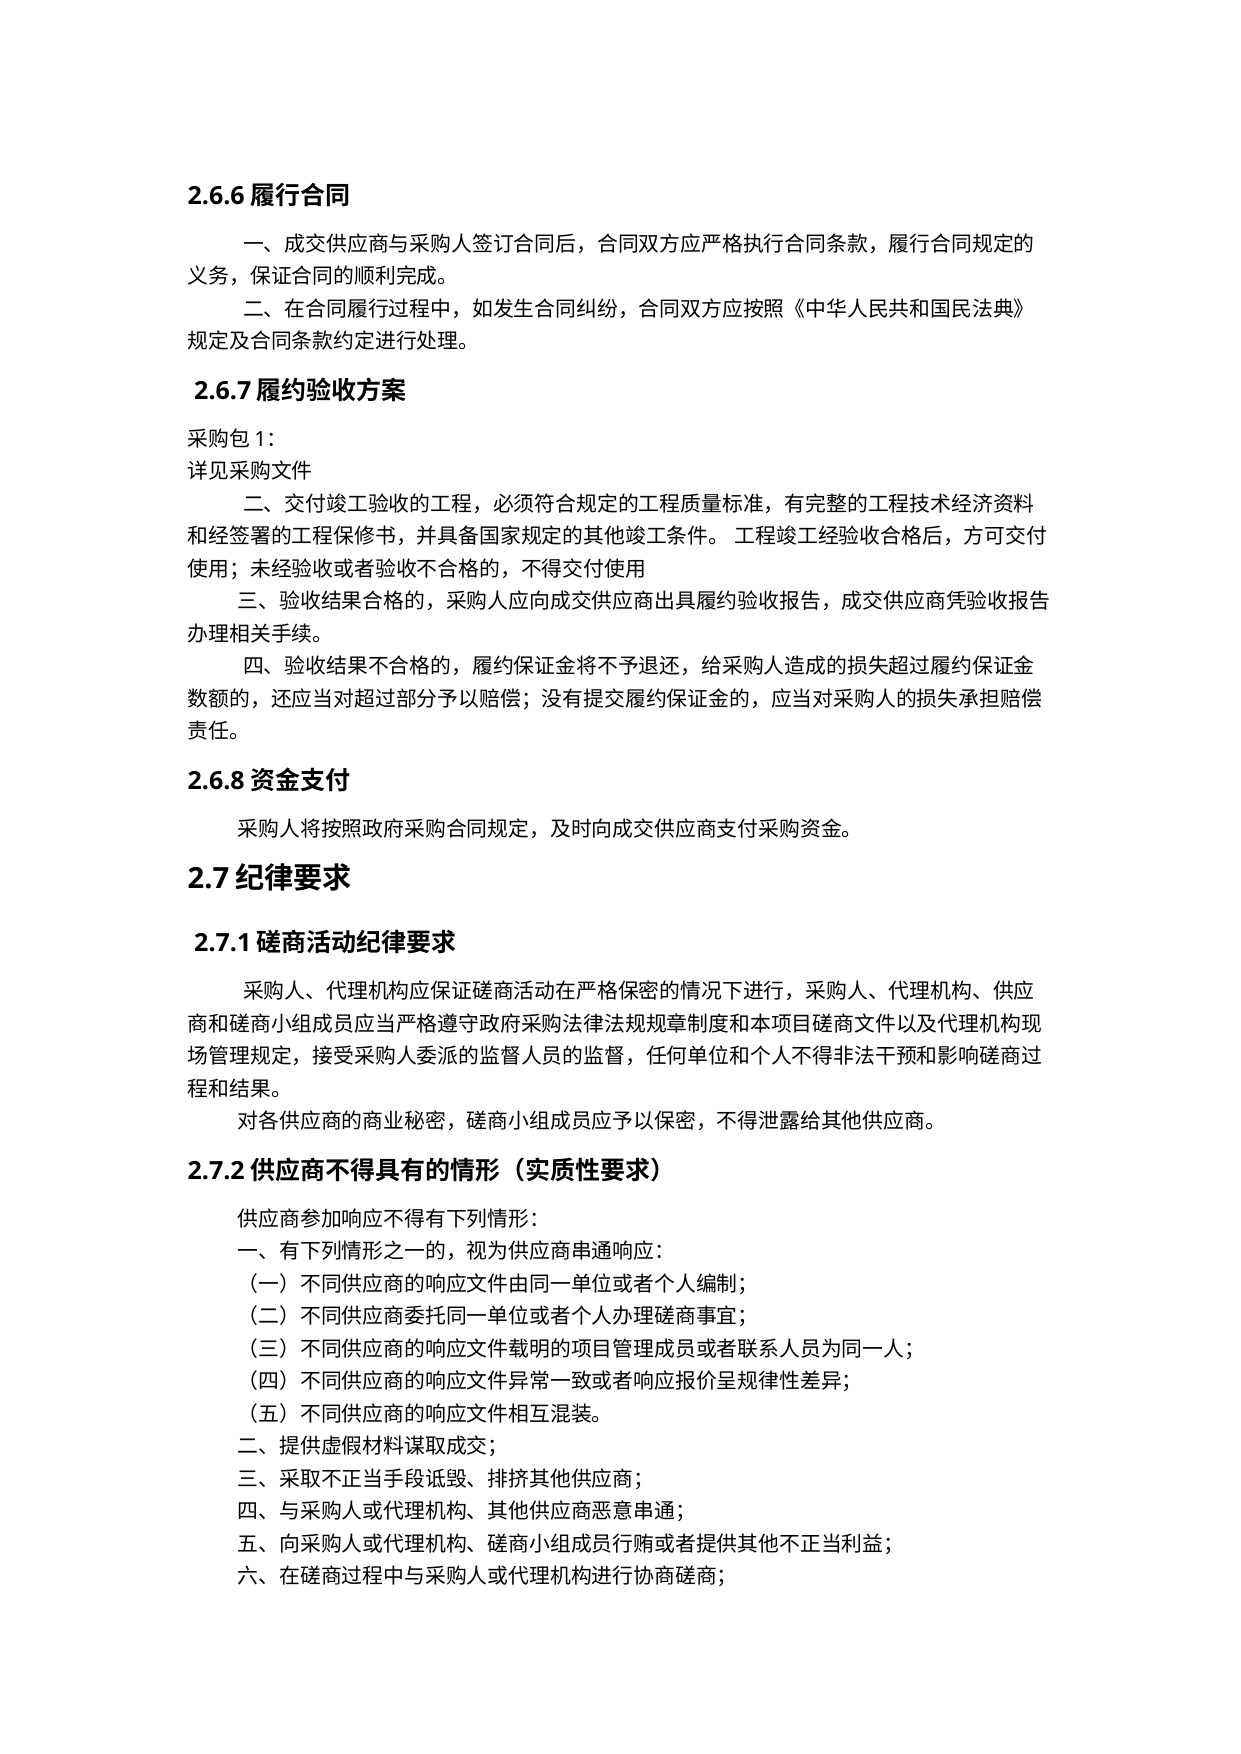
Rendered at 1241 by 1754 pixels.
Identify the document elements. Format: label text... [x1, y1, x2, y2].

text （四）不同供应商的响应文件异常一致或者响应报价呈规律性差异； [187, 1364, 1053, 1397]
text 采购人将按照政府采购合同规定，及时向成交供应商支付采购资金。 [187, 812, 1053, 844]
text 采购包1： [187, 422, 1053, 454]
text 2.7.2供应商不得具有的情形（实质性要求） [187, 1137, 1053, 1202]
text （一）不同供应商的响应文件由同一单位或者个人编制； [187, 1267, 1053, 1299]
text 2.7.1磋商活动纪律要求 [187, 909, 1053, 974]
text 二、提供虚假材料谋取成交； [187, 1429, 1053, 1462]
text 四、与采购人或代理机构、其他供应商恶意串通； [187, 1494, 1053, 1527]
text 二、交付竣工验收的工程，必须符合规定的工程质量标准，有完整的工程技术经济资料和经签署的工程保修书，并具备国家规定的其他竣工条件。 工程竣工经验收合格后，方可交付使用；未经验收或者验收不合格的，不得交付使用 [187, 487, 1053, 584]
text 2.6.6履行合同 [187, 162, 1053, 227]
text 2.6.8资金支付 [187, 747, 1053, 812]
text （二）不同供应商委托同一单位或者个人办理磋商事宜； [187, 1299, 1053, 1332]
text 三、采取不正当手段诋毁、排挤其他供应商； [187, 1462, 1053, 1494]
text 五、向采购人或代理机构、磋商小组成员行贿或者提供其他不正当利益； [187, 1527, 1053, 1559]
text 对各供应商的商业秘密，磋商小组成员应予以保密，不得泄露给其他供应商。 [187, 1104, 1053, 1137]
text （五）不同供应商的响应文件相互混装。 [187, 1397, 1053, 1429]
text 一、成交供应商与采购人签订合同后，合同双方应严格执行合同条款，履行合同规定的义务，保证合同的顺利完成。 [187, 227, 1053, 292]
text （三）不同供应商的响应文件载明的项目管理成员或者联系人员为同一人； [187, 1332, 1053, 1364]
text 2.6.7履约验收方案 [187, 357, 1053, 422]
text 三、验收结果合格的，采购人应向成交供应商出具履约验收报告，成交供应商凭验收报告办理相关手续。 [187, 584, 1053, 649]
text 供应商参加响应不得有下列情形： [187, 1202, 1053, 1234]
text 一、有下列情形之一的，视为供应商串通响应： [187, 1234, 1053, 1267]
text 详见采购文件 [187, 454, 1053, 487]
text 六、在磋商过程中与采购人或代理机构进行协商磋商； [187, 1559, 1053, 1592]
text 四、验收结果不合格的，履约保证金将不予退还，给采购人造成的损失超过履约保证金数额的，还应当对超过部分予以赔偿；没有提交履约保证金的，应当对采购人的损失承担赔偿责任。 [187, 649, 1053, 747]
text 2.7纪律要求 [187, 844, 1053, 909]
text 二、在合同履行过程中，如发生合同纠纷，合同双方应按照《中华人民共和国民法典》规定及合同条款约定进行处理。 [187, 292, 1053, 357]
text 采购人、代理机构应保证磋商活动在严格保密的情况下进行，采购人、代理机构、供应商和磋商小组成员应当严格遵守政府采购法律法规规章制度和本项目磋商文件以及代理机构现场管理规定，接受采购人委派的监督人员的监督，任何单位和个人不得非法干预和影响磋商过程和结果。 [187, 974, 1053, 1104]
